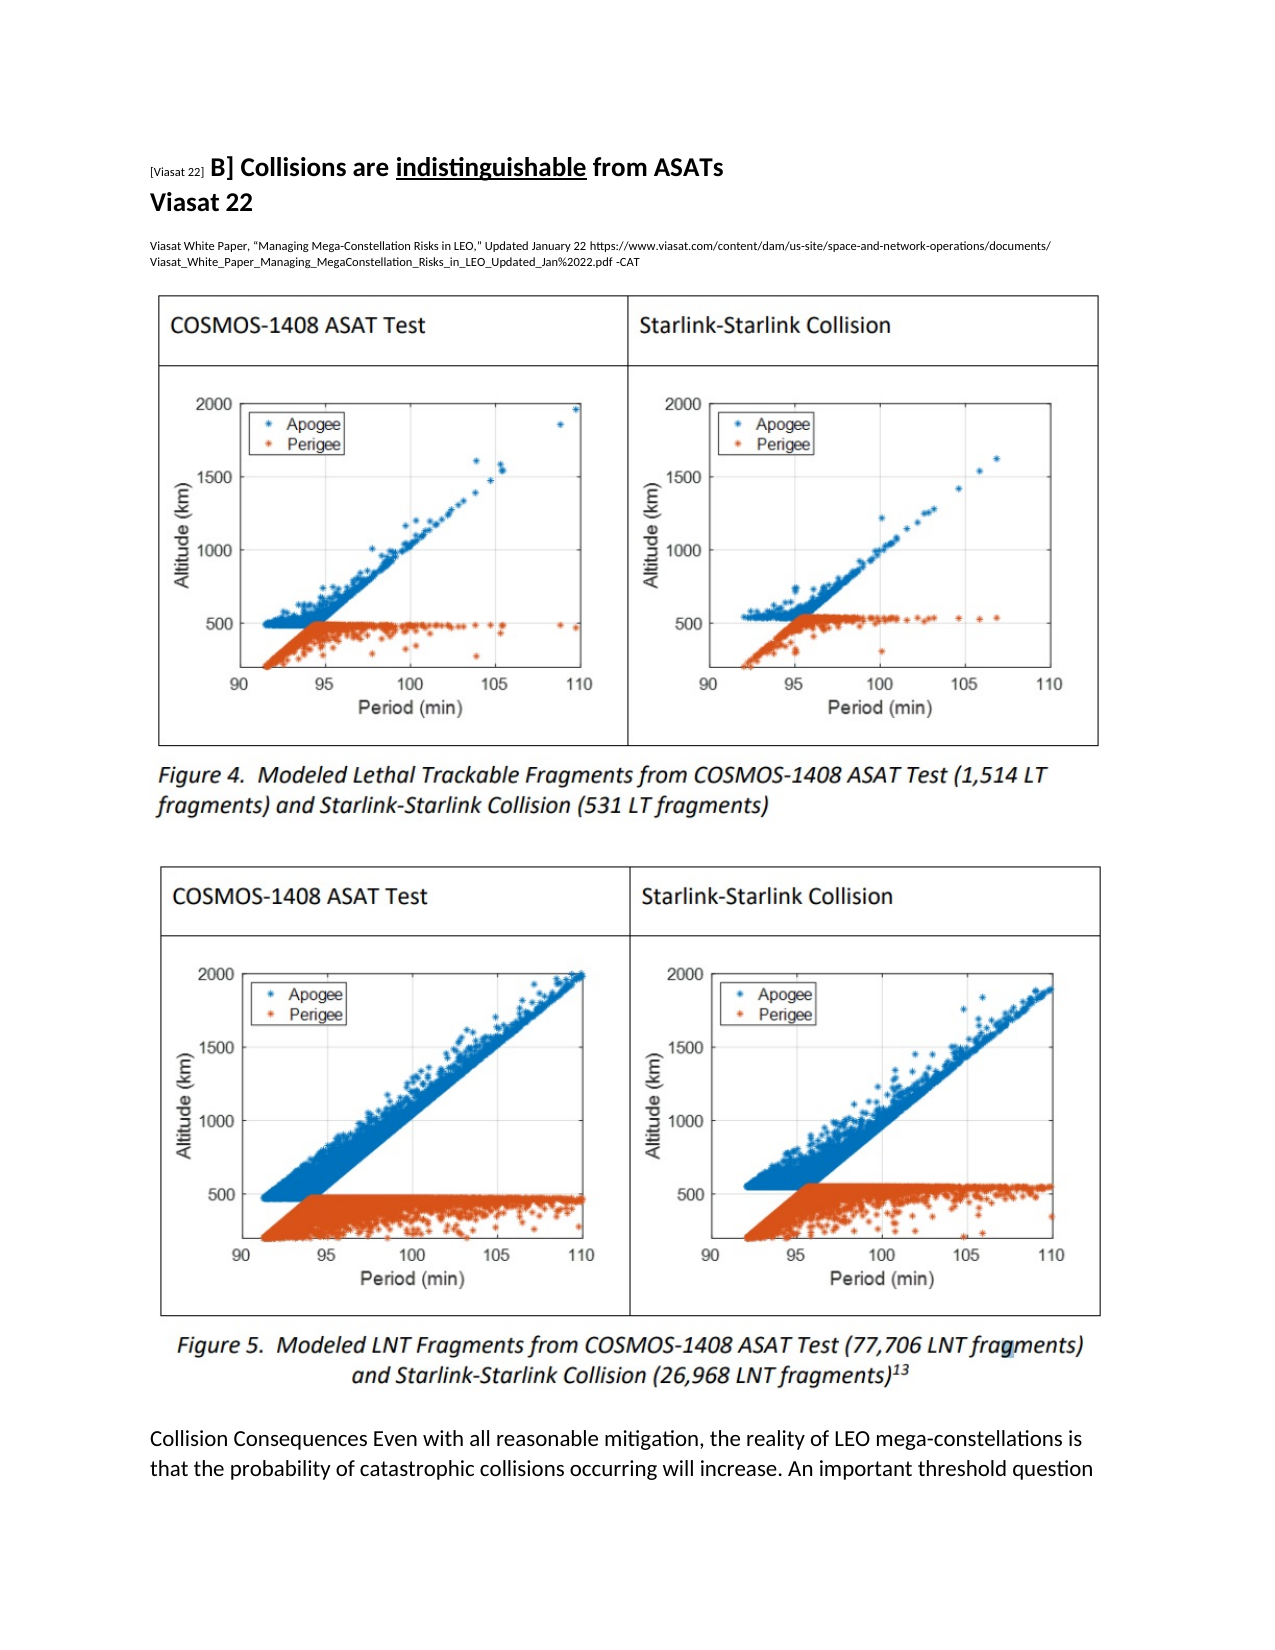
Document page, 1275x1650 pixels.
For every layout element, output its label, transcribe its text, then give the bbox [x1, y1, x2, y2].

text Viasat 22 [150, 186, 1125, 219]
picture [150, 856, 1108, 1406]
subtitle [Viasat 22] B] Collisions are indistinguishable from ASATs [150, 150, 1125, 183]
text Viasat White Paper, “Managing Mega-Constellation Risks in LEO,” Updated January 22 https://www.viasat.com/content/dam/us-site/space-and-network-operations/documents/Viasat_White_Paper_Managing_MegaConstellation_Risks_in_LEO_Updated_Jan%2022.pdf -CAT [150, 238, 1125, 270]
picture [150, 287, 1108, 838]
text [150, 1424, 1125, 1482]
